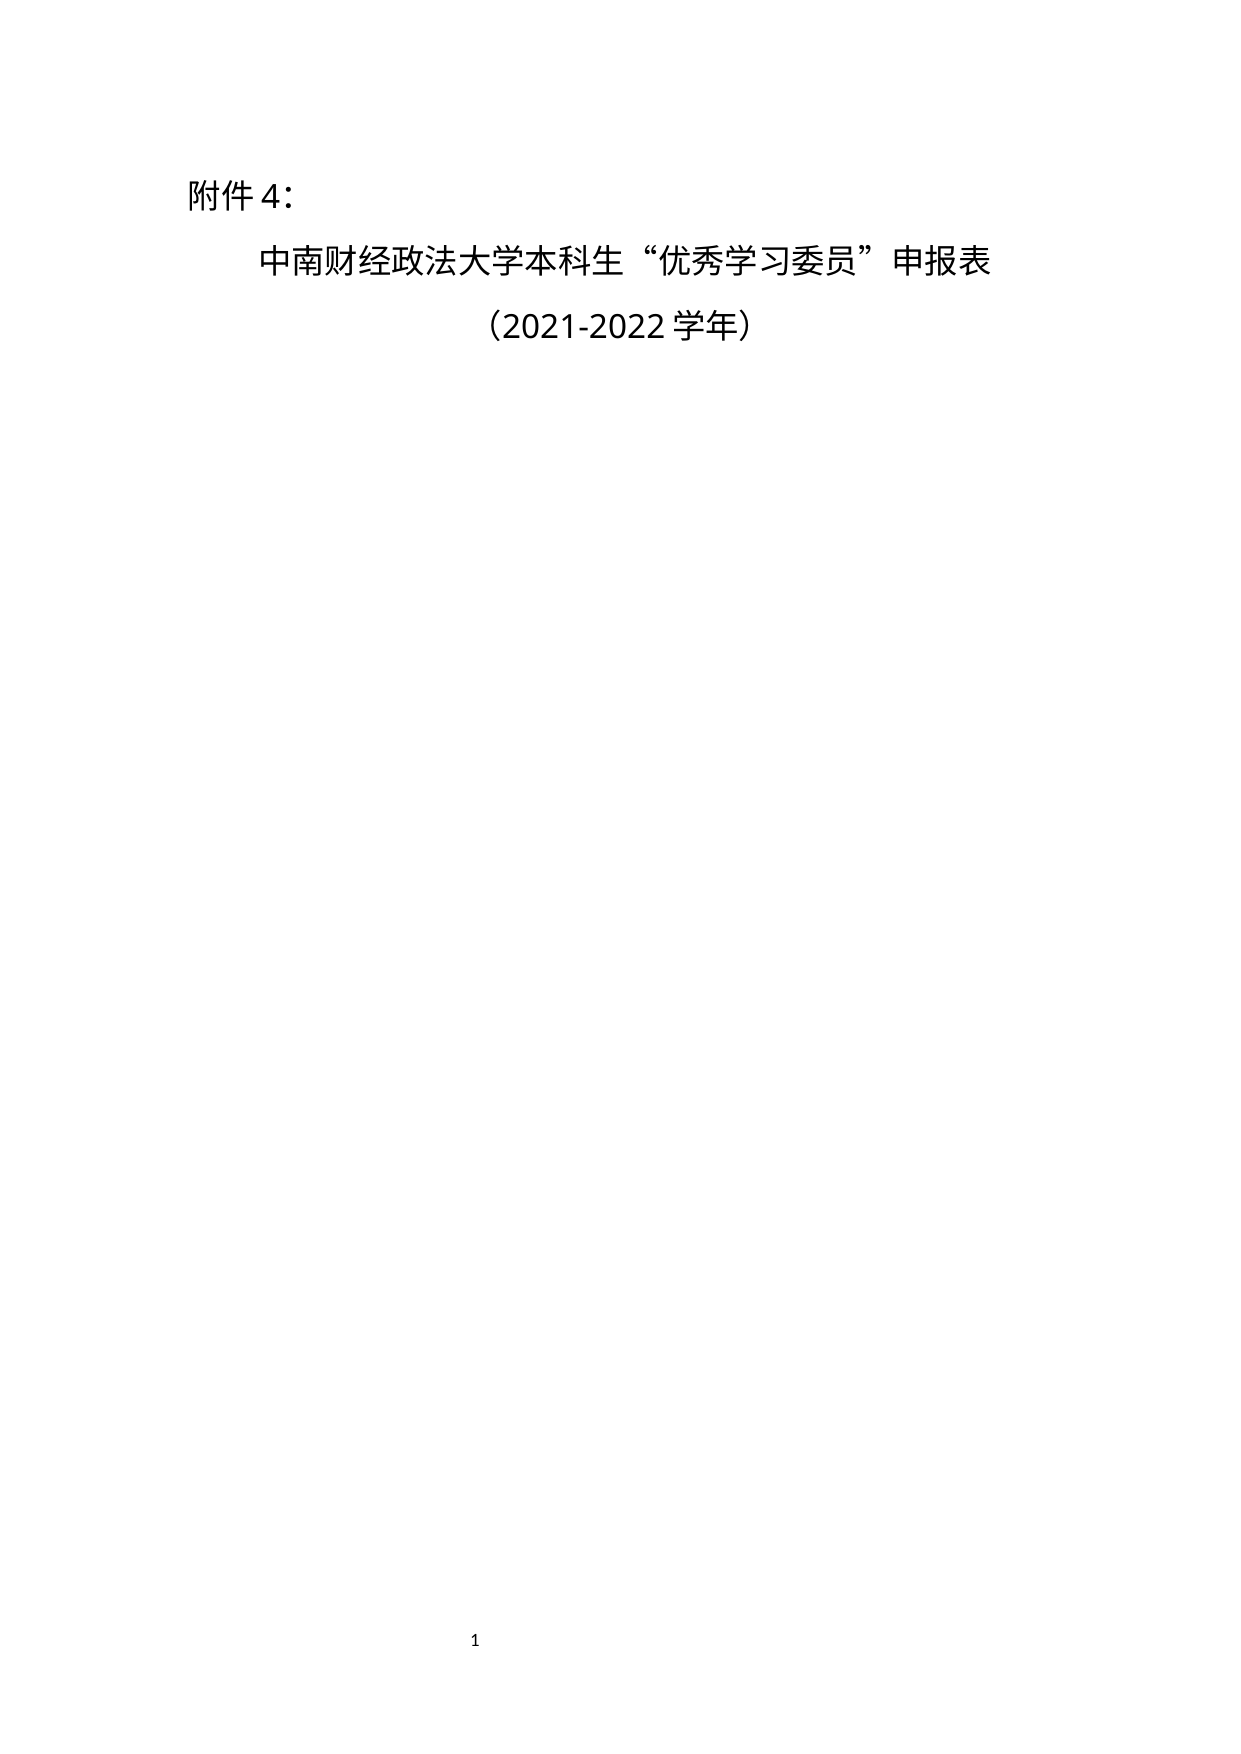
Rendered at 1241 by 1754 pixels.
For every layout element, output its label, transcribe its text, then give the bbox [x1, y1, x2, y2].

text 中南财经政法大学本科生“优秀学习委员”申报表 [187, 227, 1053, 292]
text （2021-2022学年） [187, 292, 1053, 357]
text 附件4： [187, 162, 1053, 227]
